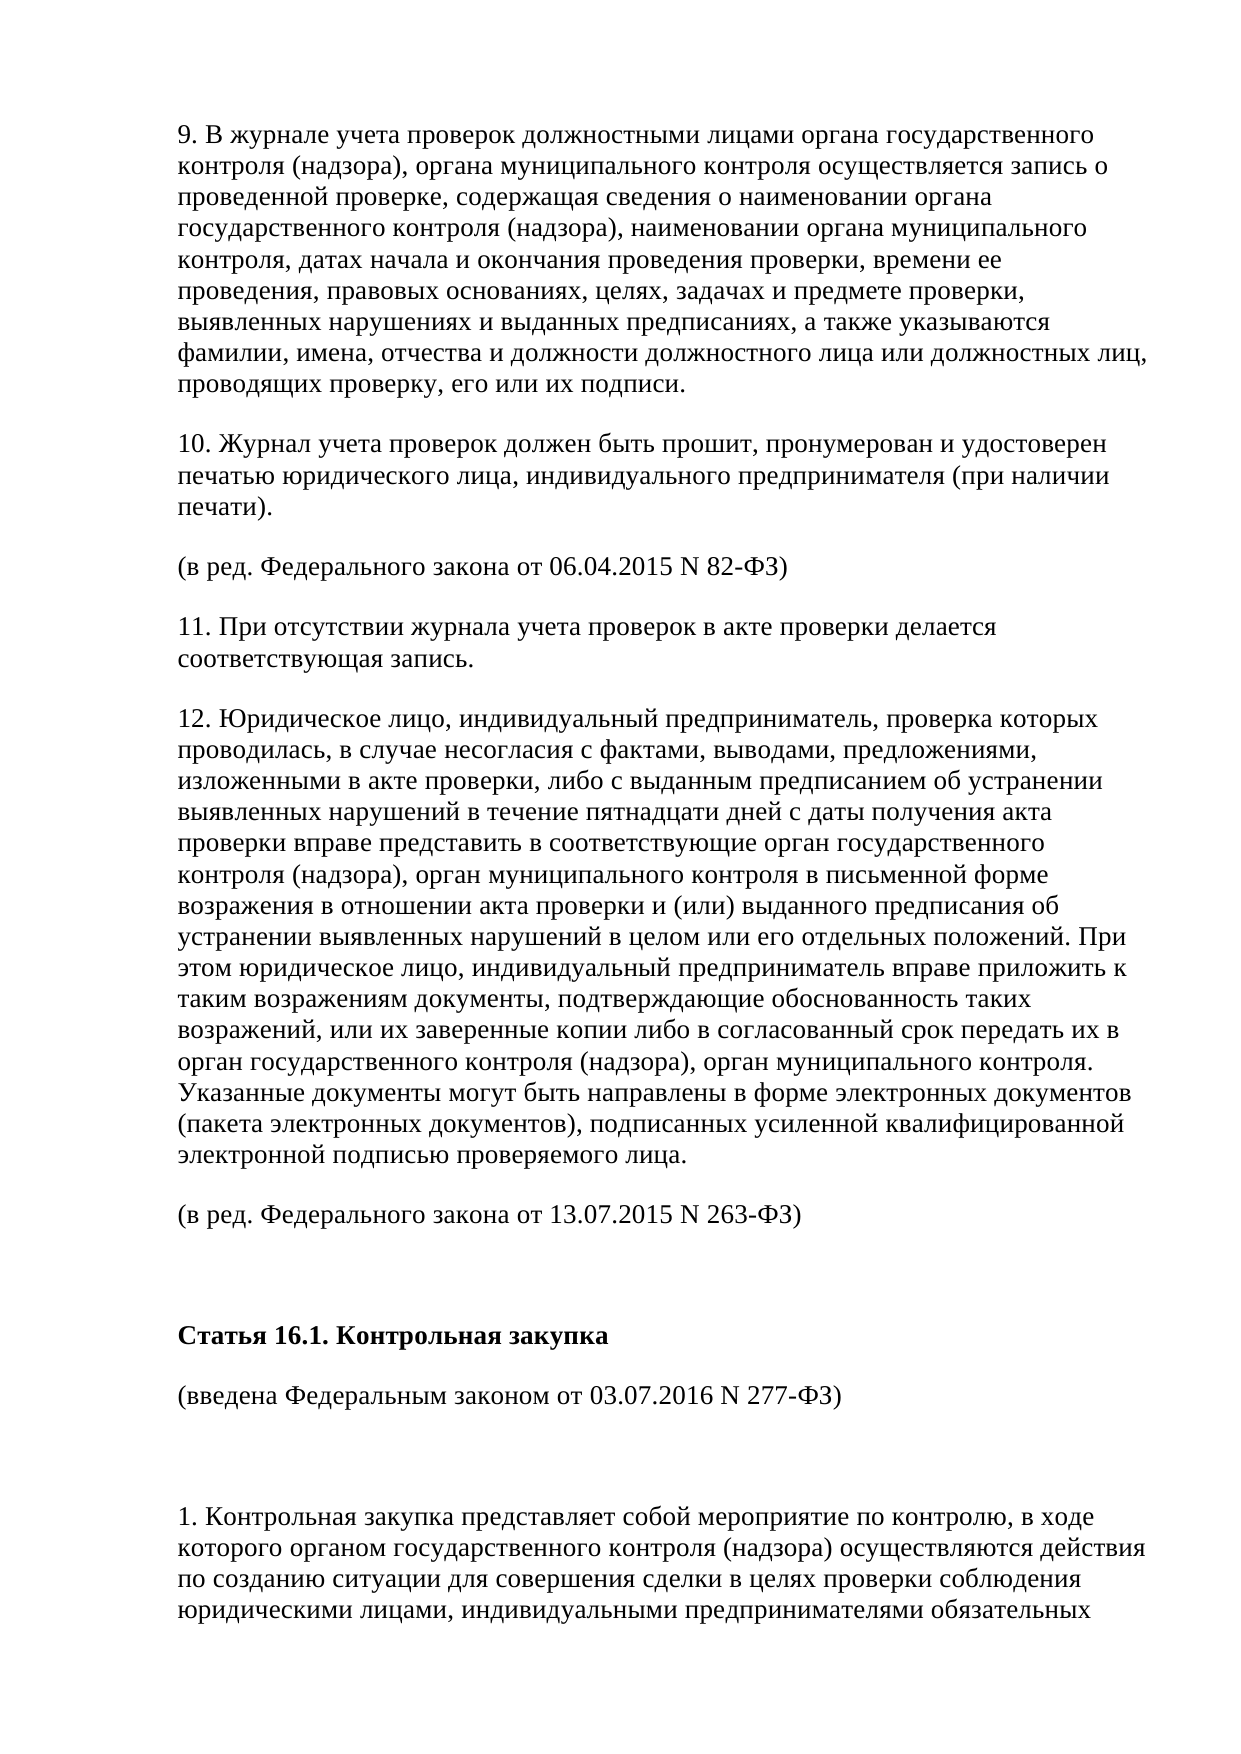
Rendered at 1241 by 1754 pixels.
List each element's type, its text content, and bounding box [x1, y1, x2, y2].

text 10. Журнал учета проверок должен быть прошит, пронумерован и удостоверен печатью юридического лица, индивидуального предпринимателя (при наличии печати). [177, 428, 1152, 521]
text (введена Федеральным законом от 03.07.2016 N 277-ФЗ) [177, 1379, 1152, 1410]
text 12. Юридическое лицо, индивидуальный предприниматель, проверка которых проводилась, в случае несогласия с фактами, выводами, предложениями, изложенными в акте проверки, либо с выданным предписанием об устранении выявленных нарушений в течение пятнадцати дней с даты получения акта проверки вправе представить в соответствующие орган государственного контроля (надзора), орган муниципального контроля в письменной форме возражения в отношении акта проверки и (или) выданного предписания об устранении выявленных нарушений в целом или его отдельных положений. При этом юридическое лицо, индивидуальный предприниматель вправе приложить к таким возражениям документы, подтверждающие обоснованность таких возражений, или их заверенные копии либо в согласованный срок передать их в орган государственного контроля (надзора), орган муниципального контроля. Указанные документы могут быть направлены в форме электронных документов (пакета электронных документов), подписанных усиленной квалифицированной электронной подписью проверяемого лица. [177, 702, 1152, 1169]
text (в ред. Федерального закона от 13.07.2015 N 263-ФЗ) [177, 1198, 1152, 1229]
text (в ред. Федерального закона от 06.04.2015 N 82-ФЗ) [177, 550, 1152, 581]
text 11. При отсутствии журнала учета проверок в акте проверки делается соответствующая запись. [177, 611, 1152, 673]
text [177, 1500, 1152, 1624]
text 9. В журнале учета проверок должностными лицами органа государственного контроля (надзора), органа муниципального контроля осуществляется запись о проведенной проверке, содержащая сведения о наименовании органа государственного контроля (надзора), наименовании органа муниципального контроля, датах начала и окончания проведения проверки, времени ее проведения, правовых основаниях, целях, задачах и предмете проверки, выявленных нарушениях и выданных предписаниях, а также указываются фамилии, имена, отчества и должности должностного лица или должностных лиц, проводящих проверку, его или их подписи. [177, 118, 1152, 398]
text Статья 16.1. Контрольная закупка [177, 1319, 1152, 1350]
